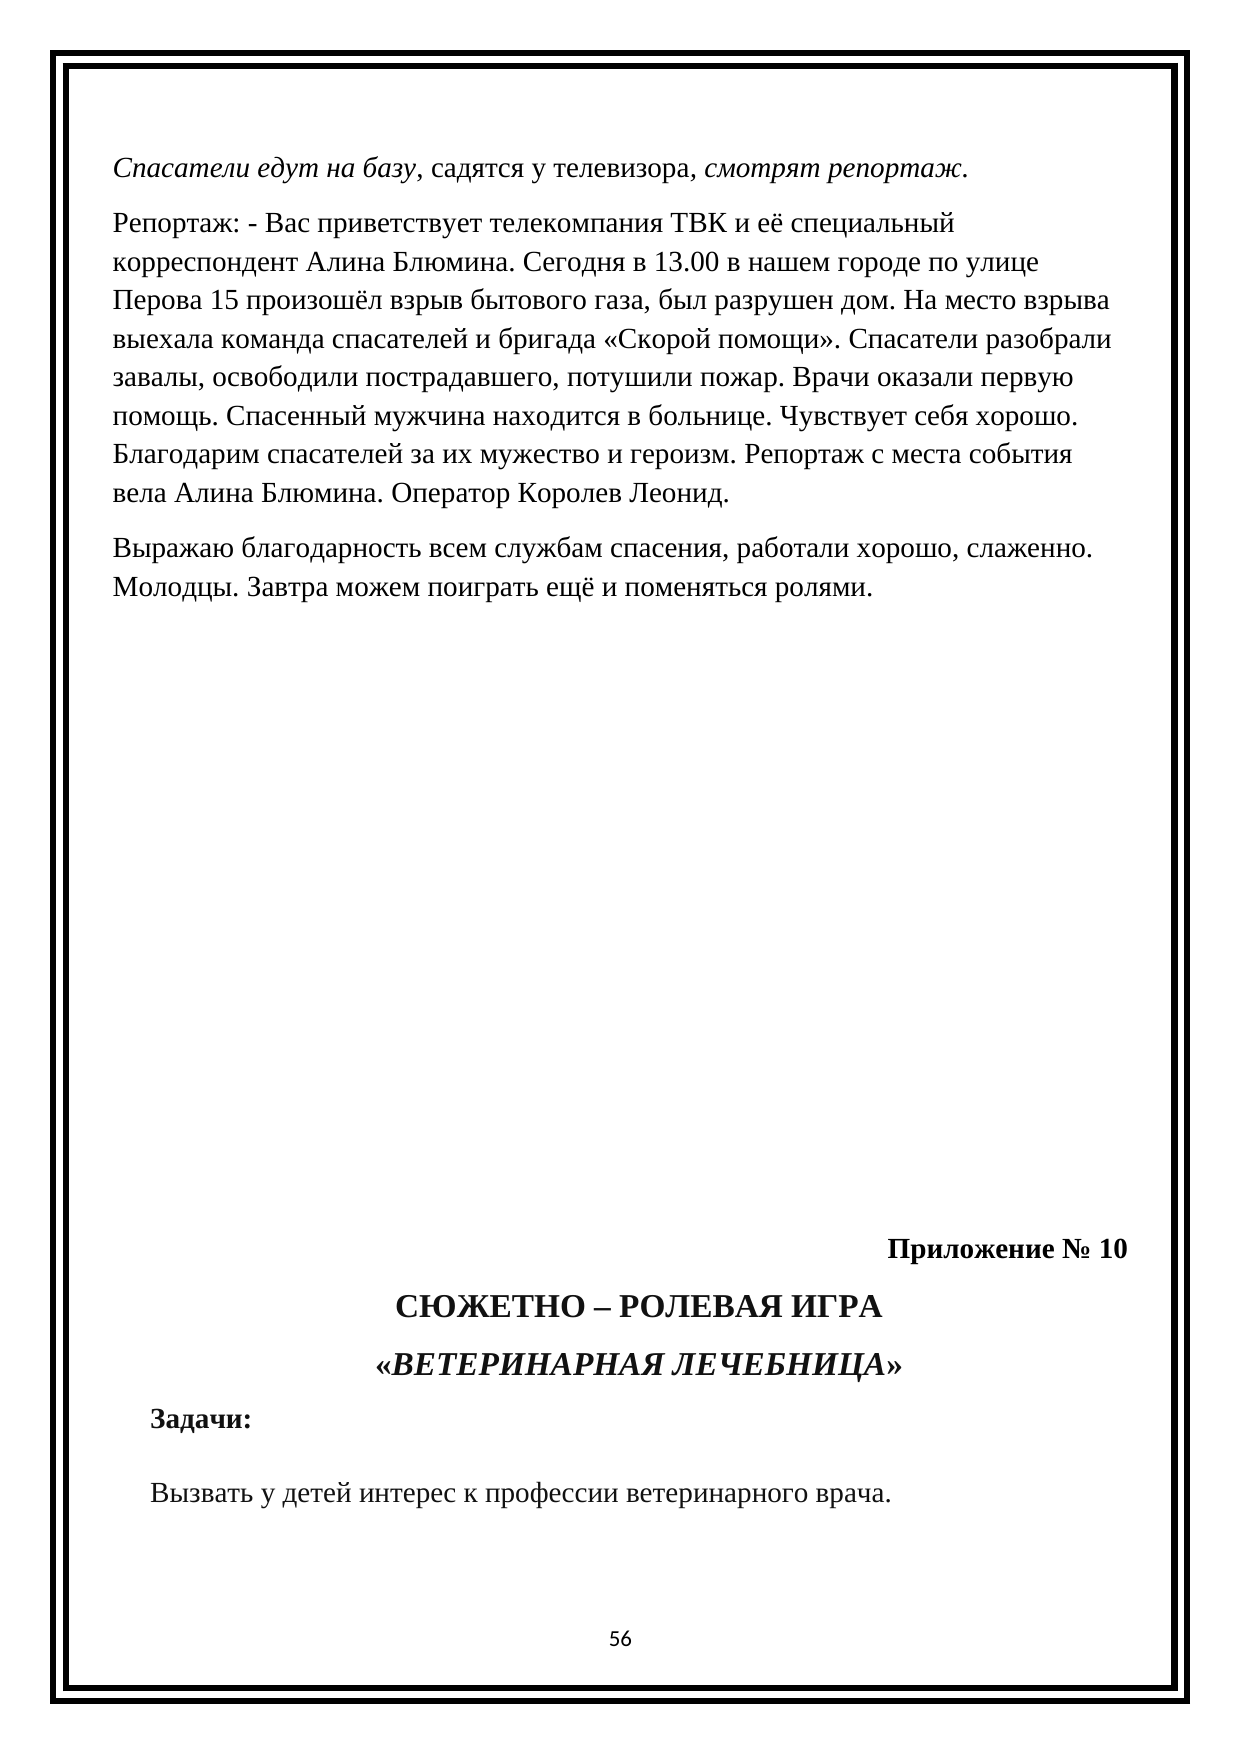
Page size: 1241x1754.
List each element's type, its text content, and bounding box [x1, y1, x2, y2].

text Репортаж: - Вас приветствует телекомпания ТВК и её специальный корреспондент Алина Блюмина. Сегодня в 13.00 в нашем городе по улице Перова 15 произошёл взрыв бытового газа, был разрушен дом. На место взрыва выехала команда спасателей и бригада «Скорой помощи». Спасатели разобрали завалы, освободили пострадавшего, потушили пожар. Врачи оказали первую помощь. Спасенный мужчина находится в больнице. Чувствует себя хорошо. Благодарим спасателей за их мужество и героизм. Репортаж с места события вела Алина Блюмина. Оператор Королев Леонид. [112, 205, 1128, 508]
text Задачи: [112, 1401, 1128, 1435]
text Вызвать у детей интерес к профессии ветеринарного врача. [112, 1475, 1128, 1509]
text СЮЖЕТНО – РОЛЕВАЯ ИГРА [112, 1286, 1128, 1325]
text Выражаю благодарность всем службам спасения, работали хорошо, слаженно. Молодцы. Завтра можем поиграть ещё и поменяться ролями. [112, 530, 1128, 602]
text Спасатели едут на базу, садятся у телевизора, смотрят репортаж. [112, 150, 1128, 183]
text Приложение № 10 [112, 1231, 1128, 1265]
text «ВЕТЕРИНАРНАЯ ЛЕЧЕБНИЦА» [112, 1344, 1128, 1382]
